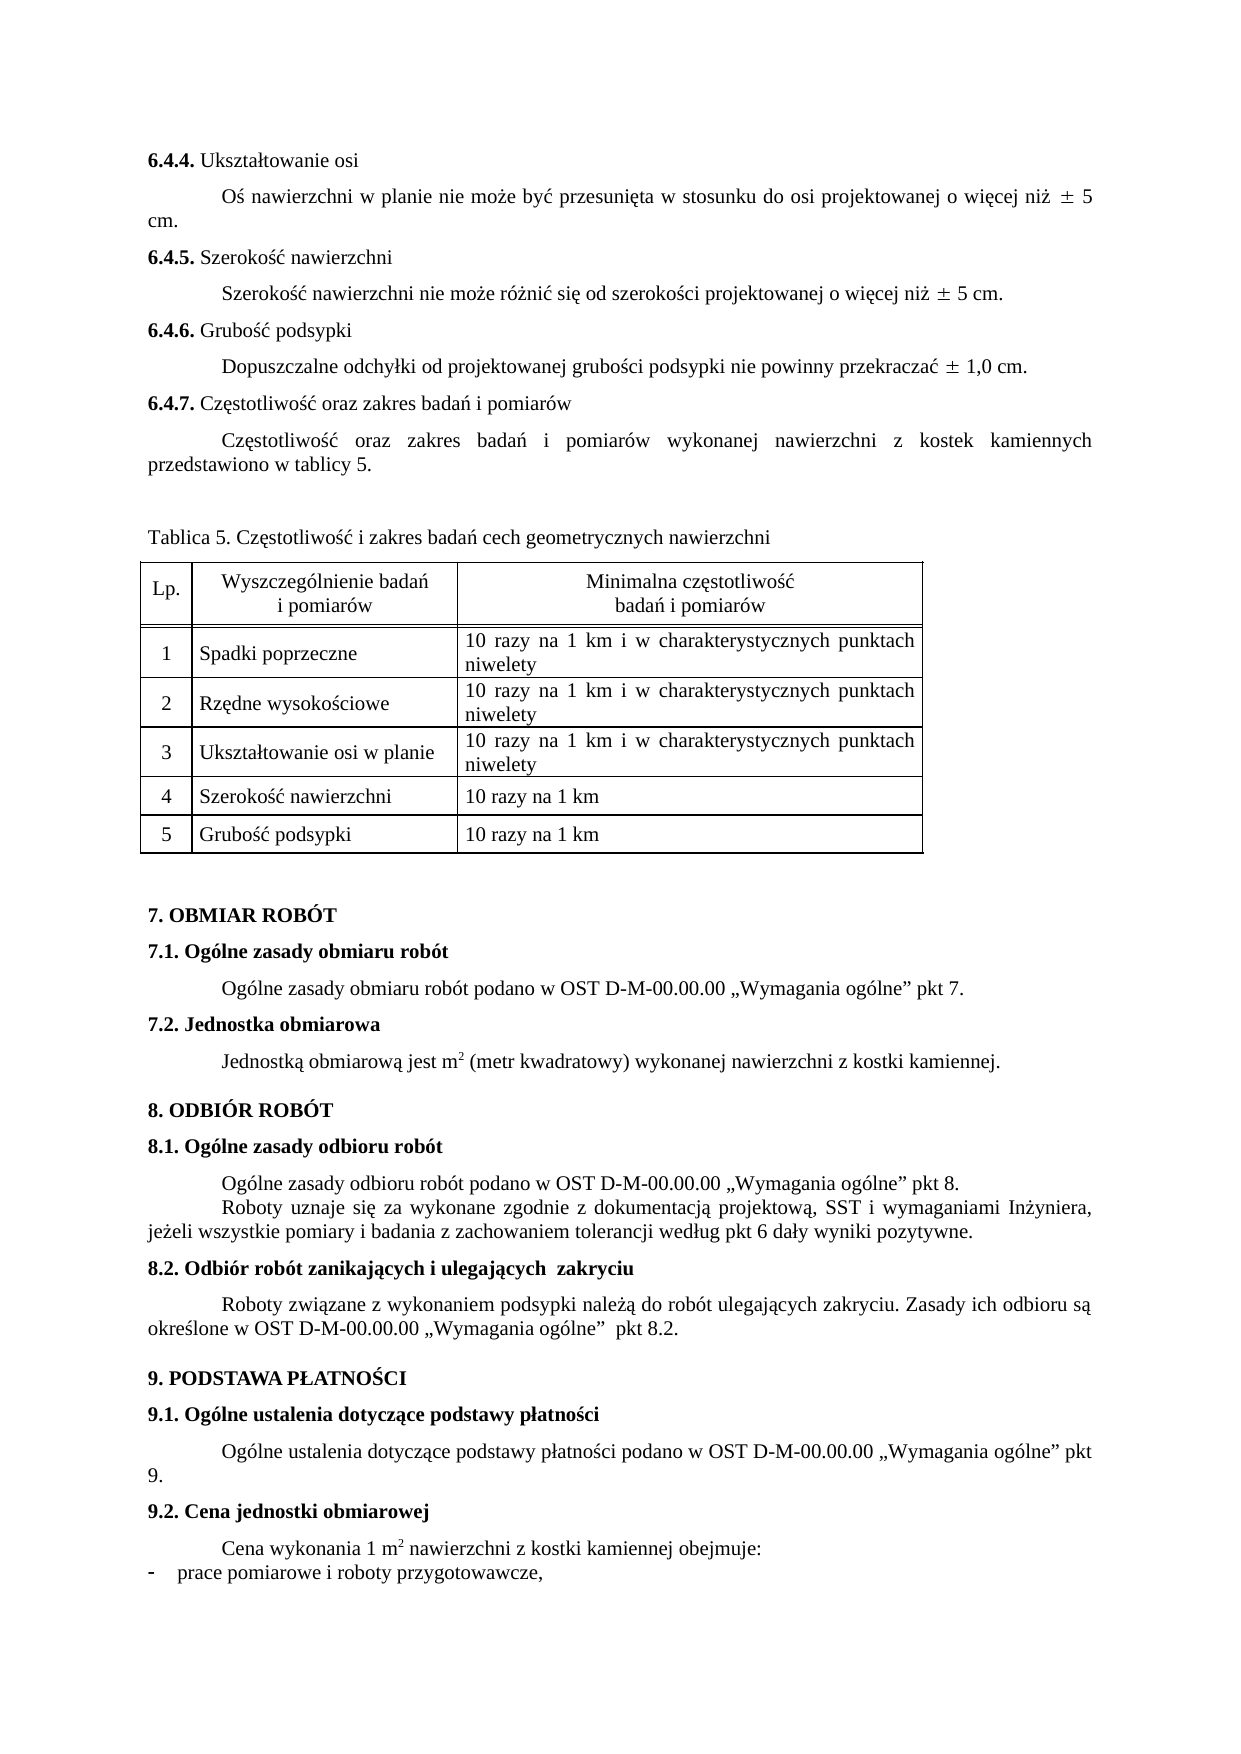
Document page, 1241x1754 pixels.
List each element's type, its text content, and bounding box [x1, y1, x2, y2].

text Roboty uznaje się za wykonane zgodnie z dokumentacją projektową, SST i wymaganiami Inżyniera, jeżeli wszystkie pomiary i badania z zachowaniem tolerancji według pkt 6 dały wyniki pozytywne. [148, 1195, 1093, 1243]
text 9. podstawa płatności [148, 1365, 1093, 1389]
text 9.2. Cena jednostki obmiarowej [148, 1499, 1093, 1523]
text 8.1. Ogólne zasady odbioru robót [148, 1134, 1093, 1158]
text Szerokość nawierzchni nie może różnić się od szerokości projektowanej o więcej niż 5 cm. [148, 281, 1093, 305]
table_header Wyszczególnienie badań i pomiarów [193, 563, 457, 623]
table_cell Rzędne wysokościowe [193, 678, 457, 726]
table_cell 10 razy na 1 km [458, 777, 922, 814]
text 7. obmiar robót [148, 903, 1093, 927]
table_cell Ukształtowanie osi w planie [193, 728, 457, 776]
text Cena wykonania 1 m2 nawierzchni z kostki kamiennej obejmuje: [148, 1536, 1093, 1560]
text Dopuszczalne odchyłki od projektowanej grubości podsypki nie powinny przekraczać 1,0 cm. [148, 354, 1093, 378]
text Częstotliwość oraz zakres badań i pomiarów wykonanej nawierzchni z kostek kamiennych przedstawiono w tablicy 5. [148, 428, 1093, 476]
text Oś nawierzchni w planie nie może być przesunięta w stosunku do osi projektowanej o więcej niż 5 cm. [148, 184, 1093, 232]
table_cell 1 [141, 628, 191, 676]
text 6.4.6. Grubość podsypki [148, 318, 1093, 342]
table_header Lp. [141, 563, 191, 623]
text 6.4.7. Częstotliwość oraz zakres badań i pomiarów [148, 391, 1093, 415]
text Ogólne zasady obmiaru robót podano w OST D-M-00.00.00 „Wymagania ogólne” pkt 7. [148, 976, 1093, 1000]
text Ogólne zasady odbioru robót podano w OST D-M-00.00.00 „Wymagania ogólne” pkt 8. [148, 1171, 1093, 1195]
table_cell 4 [141, 777, 191, 814]
table_cell 5 [141, 816, 191, 852]
text 7.2. Jednostka obmiarowa [148, 1012, 1093, 1036]
table_cell Grubość podsypki [193, 816, 457, 852]
table_cell 10 razy na 1 km i w charakterystycznych punktach niwelety [458, 678, 922, 726]
text 6.4.5. Szerokość nawierzchni [148, 245, 1093, 269]
table_cell Szerokość nawierzchni [193, 777, 457, 814]
text 8. odbiór robót [148, 1098, 1093, 1122]
text Tablica 5. Częstotliwość i zakres badań cech geometrycznych nawierzchni [148, 525, 1093, 549]
table_cell 2 [141, 678, 191, 726]
table_cell 3 [141, 728, 191, 776]
text 8.2. Odbiór robót zanikających i ulegających zakryciu [148, 1256, 1093, 1280]
text 7.1. Ogólne zasady obmiaru robót [148, 939, 1093, 963]
table_cell 10 razy na 1 km i w charakterystycznych punktach niwelety [458, 728, 922, 776]
text Jednostką obmiarową jest m2 (metr kwadratowy) wykonanej nawierzchni z kostki kamiennej. [148, 1049, 1093, 1073]
text Roboty związane z wykonaniem podsypki należą do robót ulegających zakryciu. Zasady ich odbioru są określone w OST D-M-00.00.00 „Wymagania ogólne” pkt 8.2. [148, 1292, 1093, 1340]
table_cell 10 razy na 1 km i w charakterystycznych punktach niwelety [458, 628, 922, 676]
text 9.1. Ogólne ustalenia dotyczące podstawy płatności [148, 1402, 1093, 1426]
text 6.4.4. Ukształtowanie osi [148, 148, 1093, 172]
table_cell 10 razy na 1 km [458, 816, 922, 852]
text Ogólne ustalenia dotyczące podstawy płatności podano w OST D-M-00.00.00 „Wymagania ogólne” pkt 9. [148, 1438, 1093, 1487]
table_header Minimalna częstotliwość badań i pomiarów [458, 563, 922, 623]
table_cell Spadki poprzeczne [193, 628, 457, 676]
list prace pomiarowe i roboty przygotowawcze, [148, 1560, 1093, 1584]
